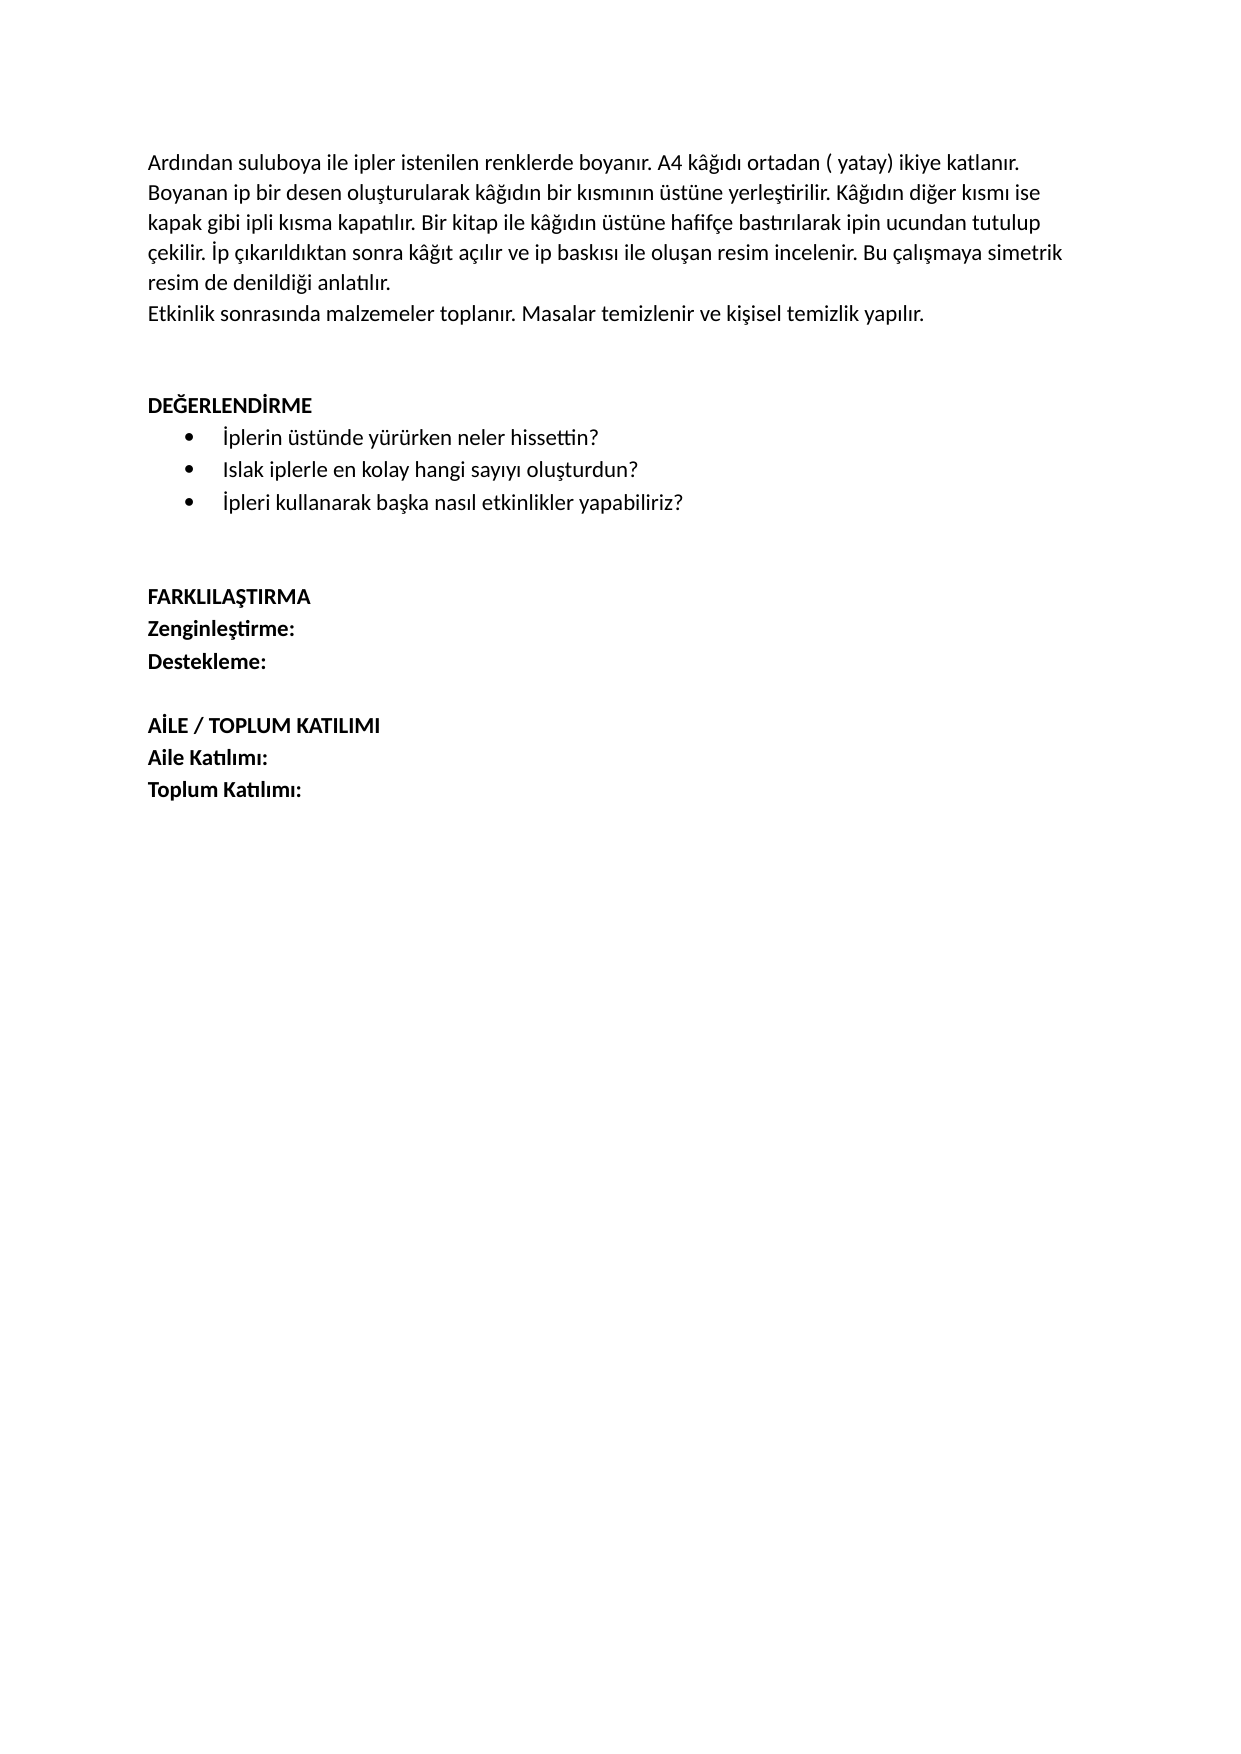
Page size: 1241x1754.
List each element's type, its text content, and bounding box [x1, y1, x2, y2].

text Ardından suluboya ile ipler istenilen renklerde boyanır. A4 kâğıdı ortadan ( yatay) ikiye katlanır. Boyanan ip bir desen oluşturularak kâğıdın bir kısmının üstüne yerleştirilir. Kâğıdın diğer kısmı ise kapak gibi ipli kısma kapatılır. Bir kitap ile kâğıdın üstüne hafifçe bastırılarak ipin ucundan tutulup çekilir. İp çıkarıldıktan sonra kâğıt açılır ve ip baskısı ile oluşan resim incelenir. Bu çalışmaya simetrik resim de denildiği anlatılır. [148, 148, 1093, 296]
text AİLE / TOPLUM KATILIMI [148, 711, 1093, 739]
text DEĞERLENDİRME [148, 391, 1093, 419]
text Aile Katılımı: [148, 743, 1093, 771]
list İplerin üstünde yürürken neler hissettin? [185, 423, 1093, 451]
text Etkinlik sonrasında malzemeler toplanır. Masalar temizlenir ve kişisel temizlik yapılır. [148, 299, 1093, 327]
list İpleri kullanarak başka nasıl etkinlikler yapabiliriz? [185, 488, 1093, 516]
text FARKLILAŞTIRMA [148, 582, 1093, 610]
text Destekleme: [148, 647, 1093, 675]
text Toplum Katılımı: [148, 776, 1093, 803]
list Islak iplerle en kolay hangi sayıyı oluşturdun? [185, 456, 1093, 484]
text Zenginleştirme: [148, 614, 1093, 643]
